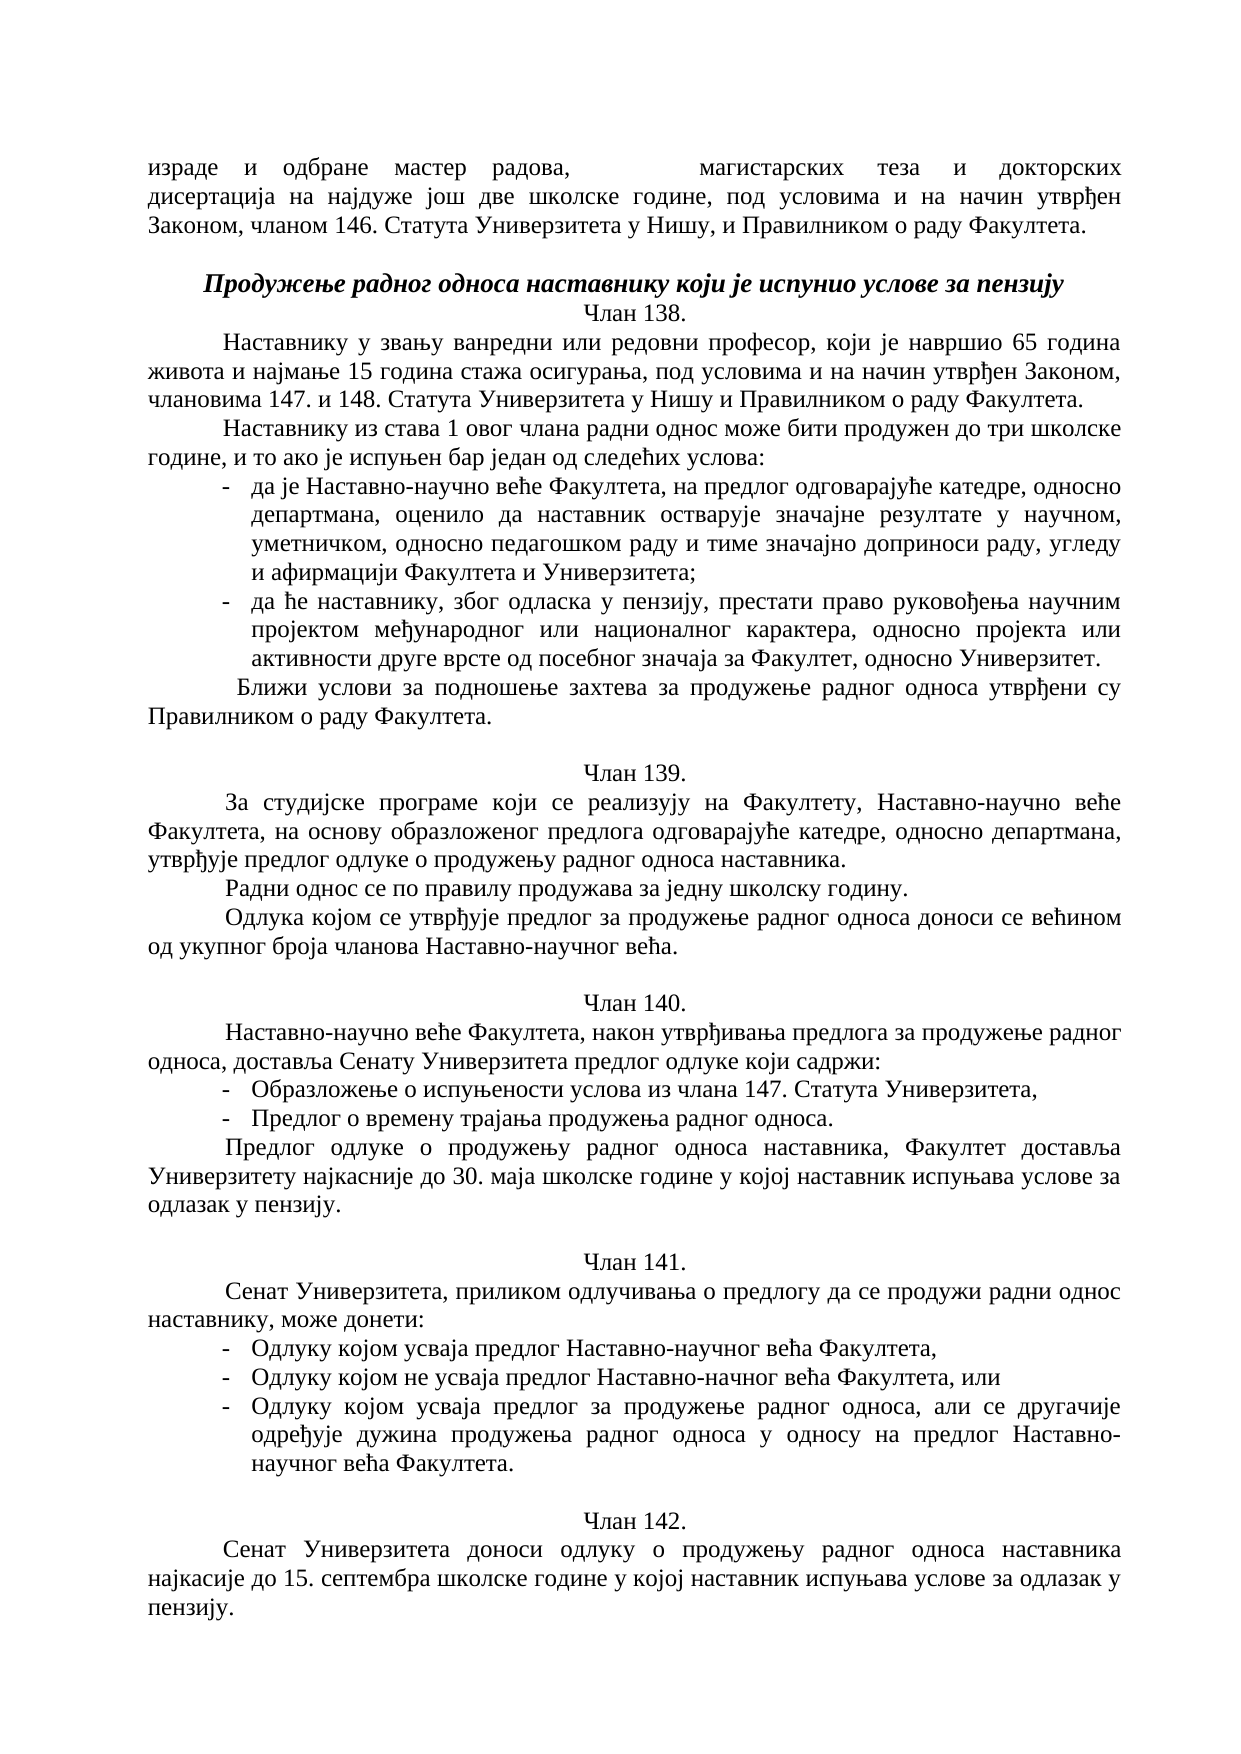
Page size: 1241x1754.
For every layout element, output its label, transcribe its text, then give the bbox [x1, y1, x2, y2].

text Члан 142. [148, 1506, 1122, 1534]
text Продужење радног односа наставнику који је испунио услове за пензију [148, 267, 1122, 298]
list Образложење о испуњености услова из члана 147. Статута Универзитета, [222, 1074, 1122, 1103]
list Одлуку којом усваја предлог за продужење радног односа, али се другачије одређује дужина продужења радног односа у односу на предлог Наставно-научног већа Факултета. [222, 1391, 1122, 1477]
text Наставнику у звању ванредни или редовни професор, који је навршио 65 година живота и најмање 15 година стажа осигурања, под условима и на начин утврђен Законом, члановима 147. и 148. Статута Универзитета у Нишу и Правилником о раду Факултета. [148, 327, 1122, 413]
list Предлог о времену трајања продужења радног односа. [222, 1103, 1122, 1132]
text Наставнику из става 1 овог члана радни однос може бити продужен до три школске године, и то ако је испуњен бар један од следећих услова: [148, 413, 1122, 471]
text Сенат Универзитета доноси одлуку о продужењу радног односа наставника најкасије до 15. септембра школске године у којој наставник испуњава услове за одлазак у пензију. [148, 1534, 1122, 1621]
text За студијске програме који се реализују на Факултету, Наставно-научно веће Факултета, на основу образложеног предлога одговарајуће катедре, односно департмана, утврђује предлог одлуке о продужењу радног односа наставника. [148, 787, 1122, 873]
text Члан 139. [148, 758, 1122, 787]
text Ближи услови за подношење захтева за продужење радног односа утврђени су Правилником о раду Факултета. [148, 672, 1122, 729]
text Члан 140. [148, 988, 1122, 1017]
list Одлуку којом усваја предлог Наставно-научног већа Факултета, [222, 1333, 1122, 1362]
text Наставно-научно веће Факултета, након утврђивања предлога за продужење радног односа, доставља Сенату Универзитета предлог одлуке који садржи: [148, 1017, 1122, 1074]
list да је Наставно-научно веће Факултета, на предлог одговарајуће катедре, односно департмана, оценило да наставник остварује значајне резултате у научном, уметничком, односно педагошком раду и тиме значајно доприноси раду, угледу и афирмацији Факултета и Универзитета; [222, 471, 1122, 586]
text Члан 141. [148, 1247, 1122, 1276]
text Сенат Универзитета, приликом одлучивања о предлогу да се продужи радни однос наставнику, може донети: [148, 1276, 1122, 1333]
text Радни однос се по правилу продужава за једну школску годину. [148, 873, 1122, 902]
text Члан 138. [148, 298, 1122, 327]
list Одлуку којом не усваја предлог Наставно-начног већа Факултета, или [222, 1362, 1122, 1391]
list да ће наставнику, због одласка у пензију, престати право руковођења научним пројектом међународног или националног карактера, односно пројекта или активности друге врсте од посебног значаја за Факултет, односно Универзитет. [222, 586, 1122, 672]
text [148, 152, 1122, 238]
text Одлука којом се утврђује предлог за продужење радног односа доноси се већином од укупног броја чланова Наставно-научног већа. [148, 902, 1122, 959]
text Предлог одлуке о продужењу радног односа наставника, Факултет доставља Универзитету најкасније до 30. маја школске године у којој наставник испуњава услове за одлазак у пензију. [148, 1132, 1122, 1218]
